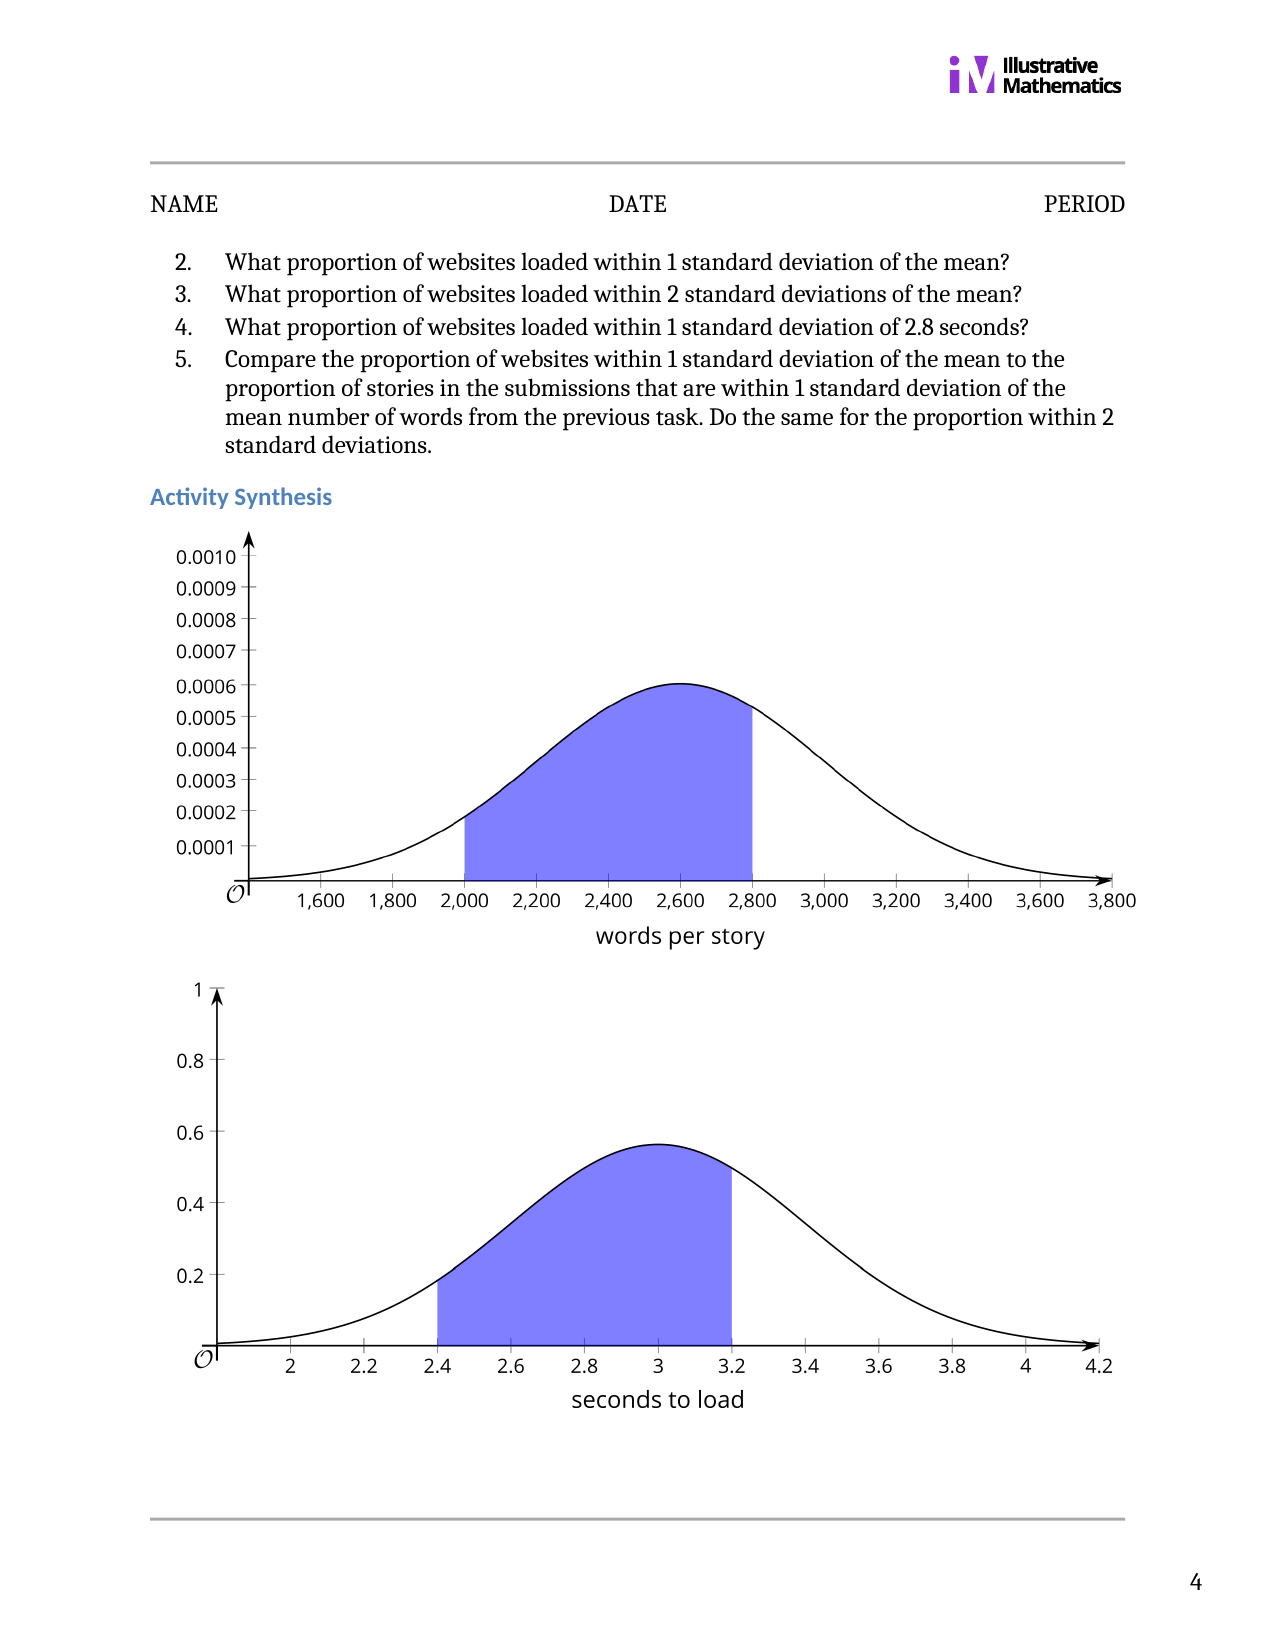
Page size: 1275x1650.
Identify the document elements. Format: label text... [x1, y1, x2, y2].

list Compare the proportion of websites within 1 standard deviation of the mean to the proportion of stories in the submissions that are within 1 standard deviation of the mean number of words from the previous task. Do the same for the proportion within 2 standard deviations. [175, 345, 1125, 460]
list What proportion of websites loaded within 1 standard deviation of 2.8 seconds? [175, 312, 1125, 341]
picture [168, 975, 1121, 1416]
list What proportion of websites loaded within 2 standard deviations of the mean? [175, 280, 1125, 309]
subtitle Activity Synthesis [150, 481, 1125, 511]
picture [168, 530, 1144, 957]
list What proportion of websites loaded within 1 standard deviation of the mean? [175, 247, 1125, 276]
picture [949, 55, 1121, 93]
